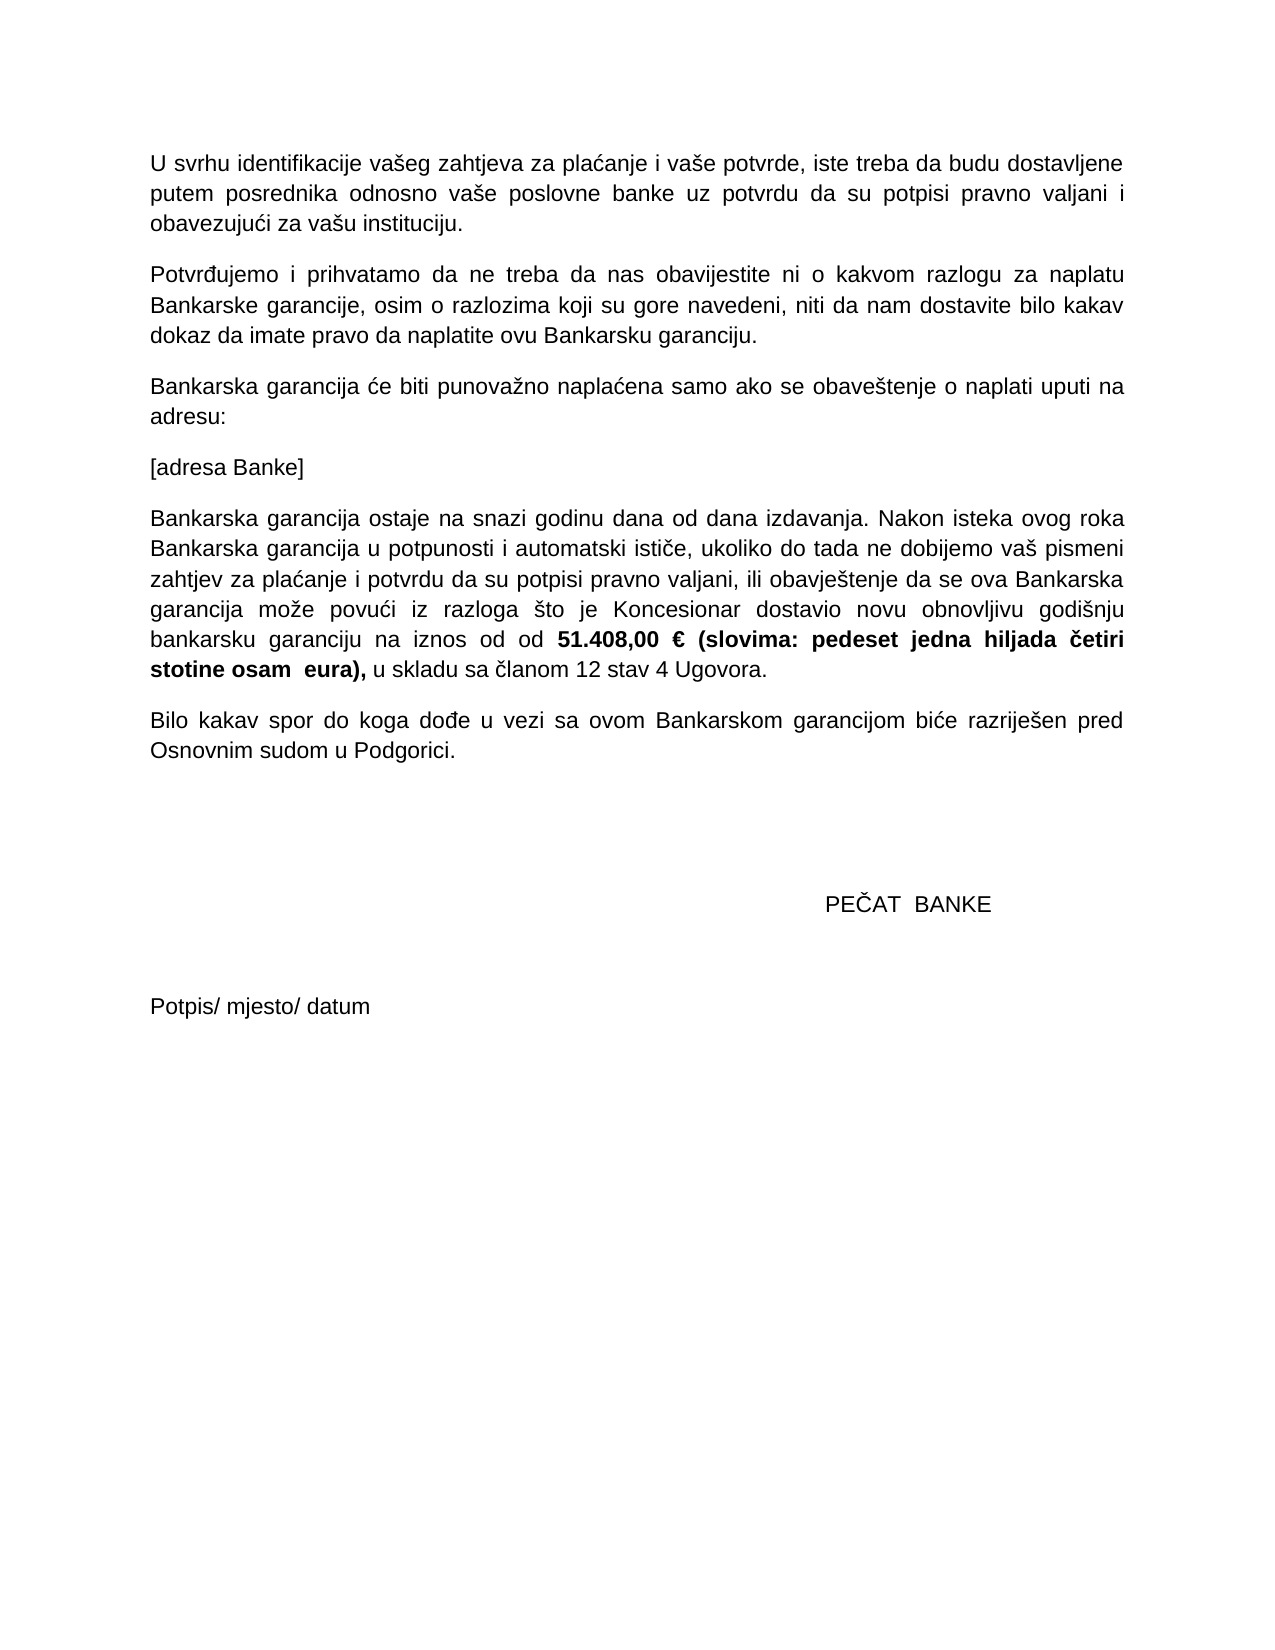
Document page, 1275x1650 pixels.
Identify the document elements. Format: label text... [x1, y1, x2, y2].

text Bilo kakav spor do koga dođe u vezi sa ovom Bankarskom garancijom biće razriješen pred Osnovnim sudom u Podgorici. [150, 707, 1125, 764]
text Bankarska garancija ostaje na snazi godinu dana od dana izdavanja. Nakon isteka ovog roka Bankarska garancija u potpunosti i automatski ističe, ukoliko do tada ne dobijemo vaš pismeni zahtjev za plaćanje i potvrdu da su potpisi pravno valjani, ili obavještenje da se ova Bankarska garancija može povući iz razloga što je Koncesionar dostavio novu obnovljivu godišnju bankarsku garanciju na iznos od od 51.408,00 € (slovima: pedeset jedna hiljada četiri stotine osam eura), u skladu sa članom 12 stav 4 Ugovora. [150, 505, 1125, 683]
text Potvrđujemo i prihvatamo da ne treba da nas obavijestite ni o kakvom razlogu za naplatu Bankarske garancije, osim o razlozima koji su gore navedeni, niti da nam dostavite bilo kakav dokaz da imate pravo da naplatite ovu Bankarsku garanciju. [150, 261, 1125, 348]
text U svrhu identifikacije vašeg zahtjeva za plaćanje i vaše potvrde, iste treba da budu dostavljene putem posrednika odnosno vaše poslovne banke uz potvrdu da su potpisi pravno valjani i obavezujući za vašu instituciju. [150, 150, 1125, 237]
text Bankarska garancija će biti punovažno naplaćena samo ako se obaveštenje o naplati uputi na adresu: [150, 373, 1125, 429]
text PEČAT BANKE [150, 891, 1125, 917]
text Potpis/ mjesto/ datum [150, 993, 1125, 1019]
text [adresa Banke] [150, 454, 1125, 481]
